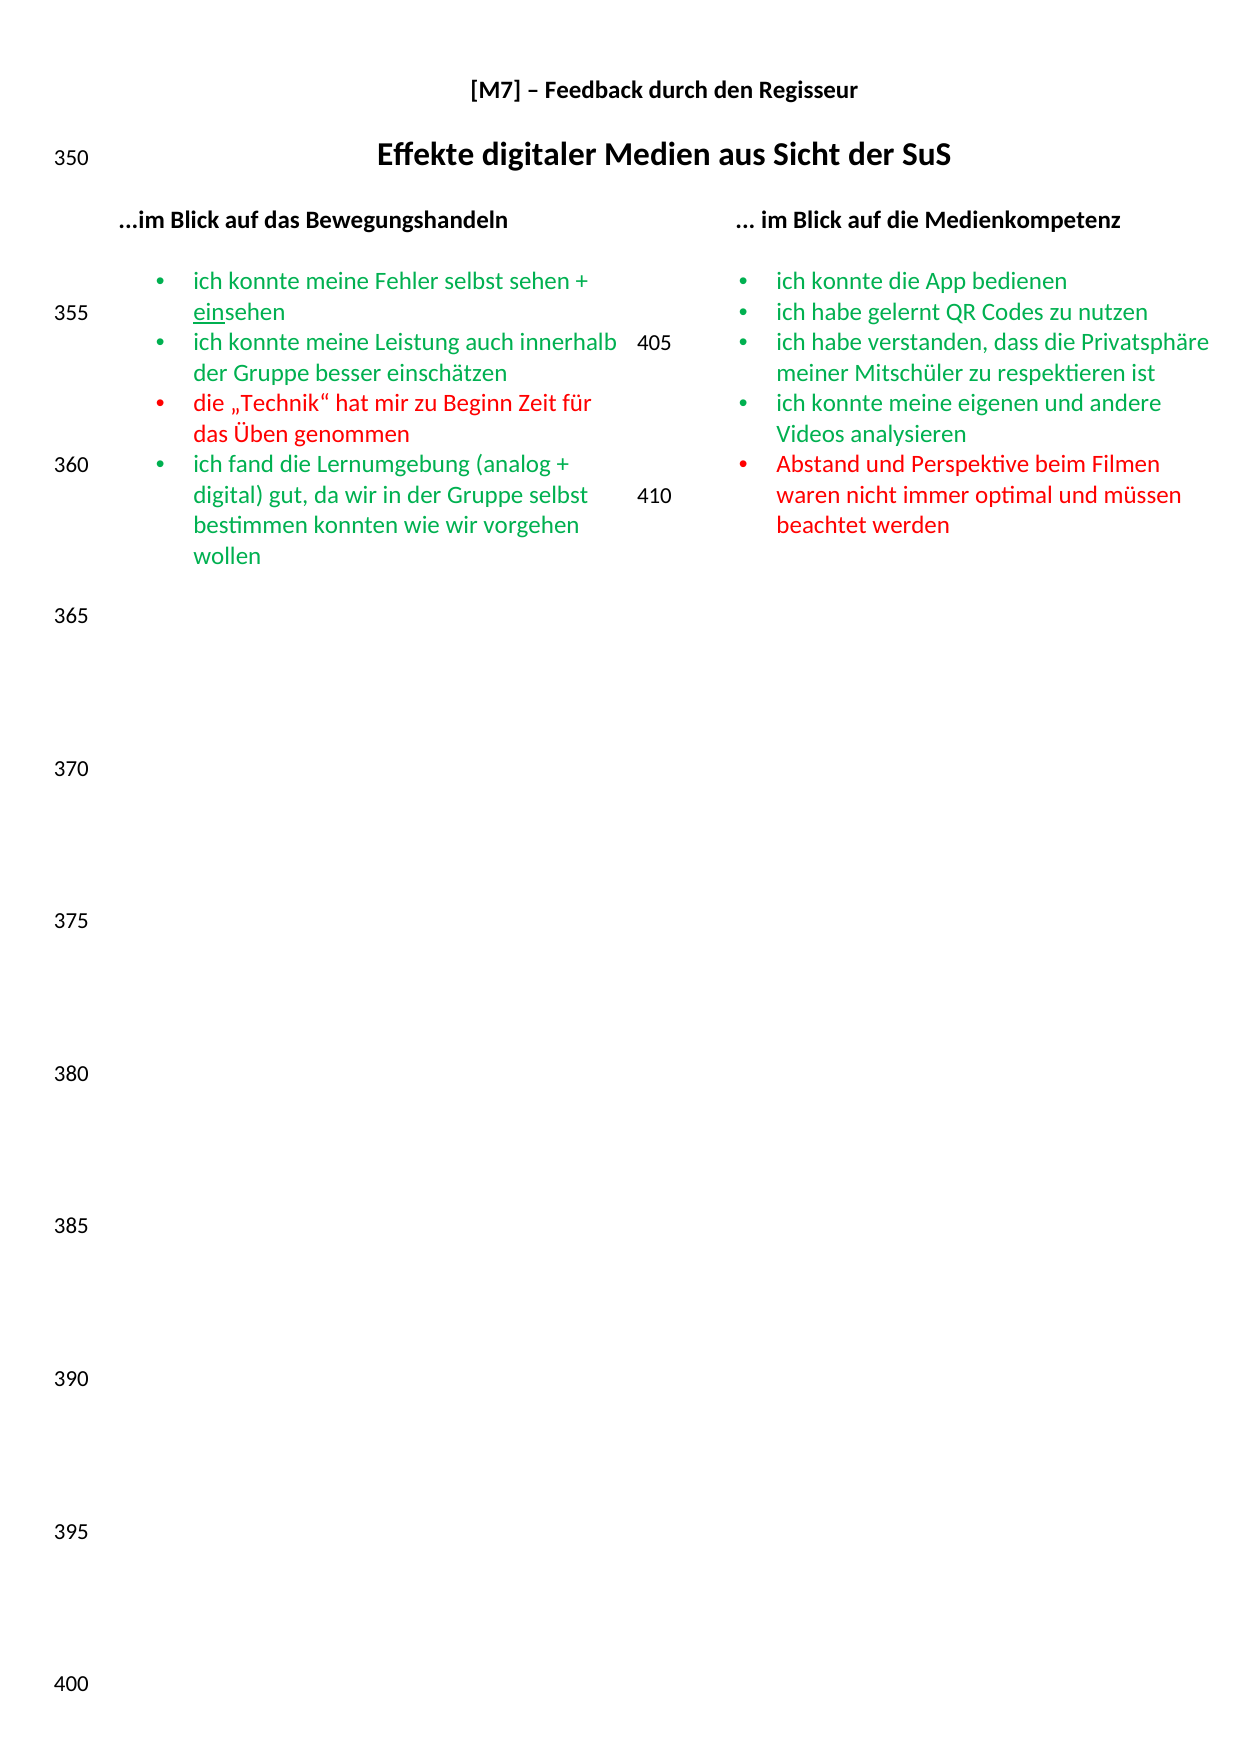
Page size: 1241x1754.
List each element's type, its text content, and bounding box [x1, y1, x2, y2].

text ...im Blick auf das Bewegungshandeln [118, 204, 627, 235]
list ich konnte meine Leistung auch innerhalb der Gruppe besser einschätzen [156, 326, 627, 387]
list ich habe verstanden, dass die Privatsphäre meiner Mitschüler zu respektieren ist [739, 326, 1211, 387]
list ich konnte meine eigenen und andere Videos analysieren [739, 387, 1211, 448]
list Abstand und Perspektive beim Filmen waren nicht immer optimal und müssen beachtet werden [739, 448, 1211, 540]
text ... im Blick auf die Medienkompetenz [701, 204, 1211, 235]
list ich habe gelernt QR Codes zu nutzen [739, 296, 1211, 326]
list ich konnte die App bedienen [739, 265, 1211, 296]
list die „Technik“ hat mir zu Beginn Zeit für das Üben genommen [156, 387, 627, 448]
list ich konnte meine Fehler selbst sehen + einsehen [156, 265, 627, 326]
text Effekte digitaler Medien aus Sicht der SuS [118, 133, 1211, 174]
list ich fand die Lernumgebung (analog + digital) gut, da wir in der Gruppe selbst bestimmen konnten wie wir vorgehen wollen [156, 448, 627, 571]
